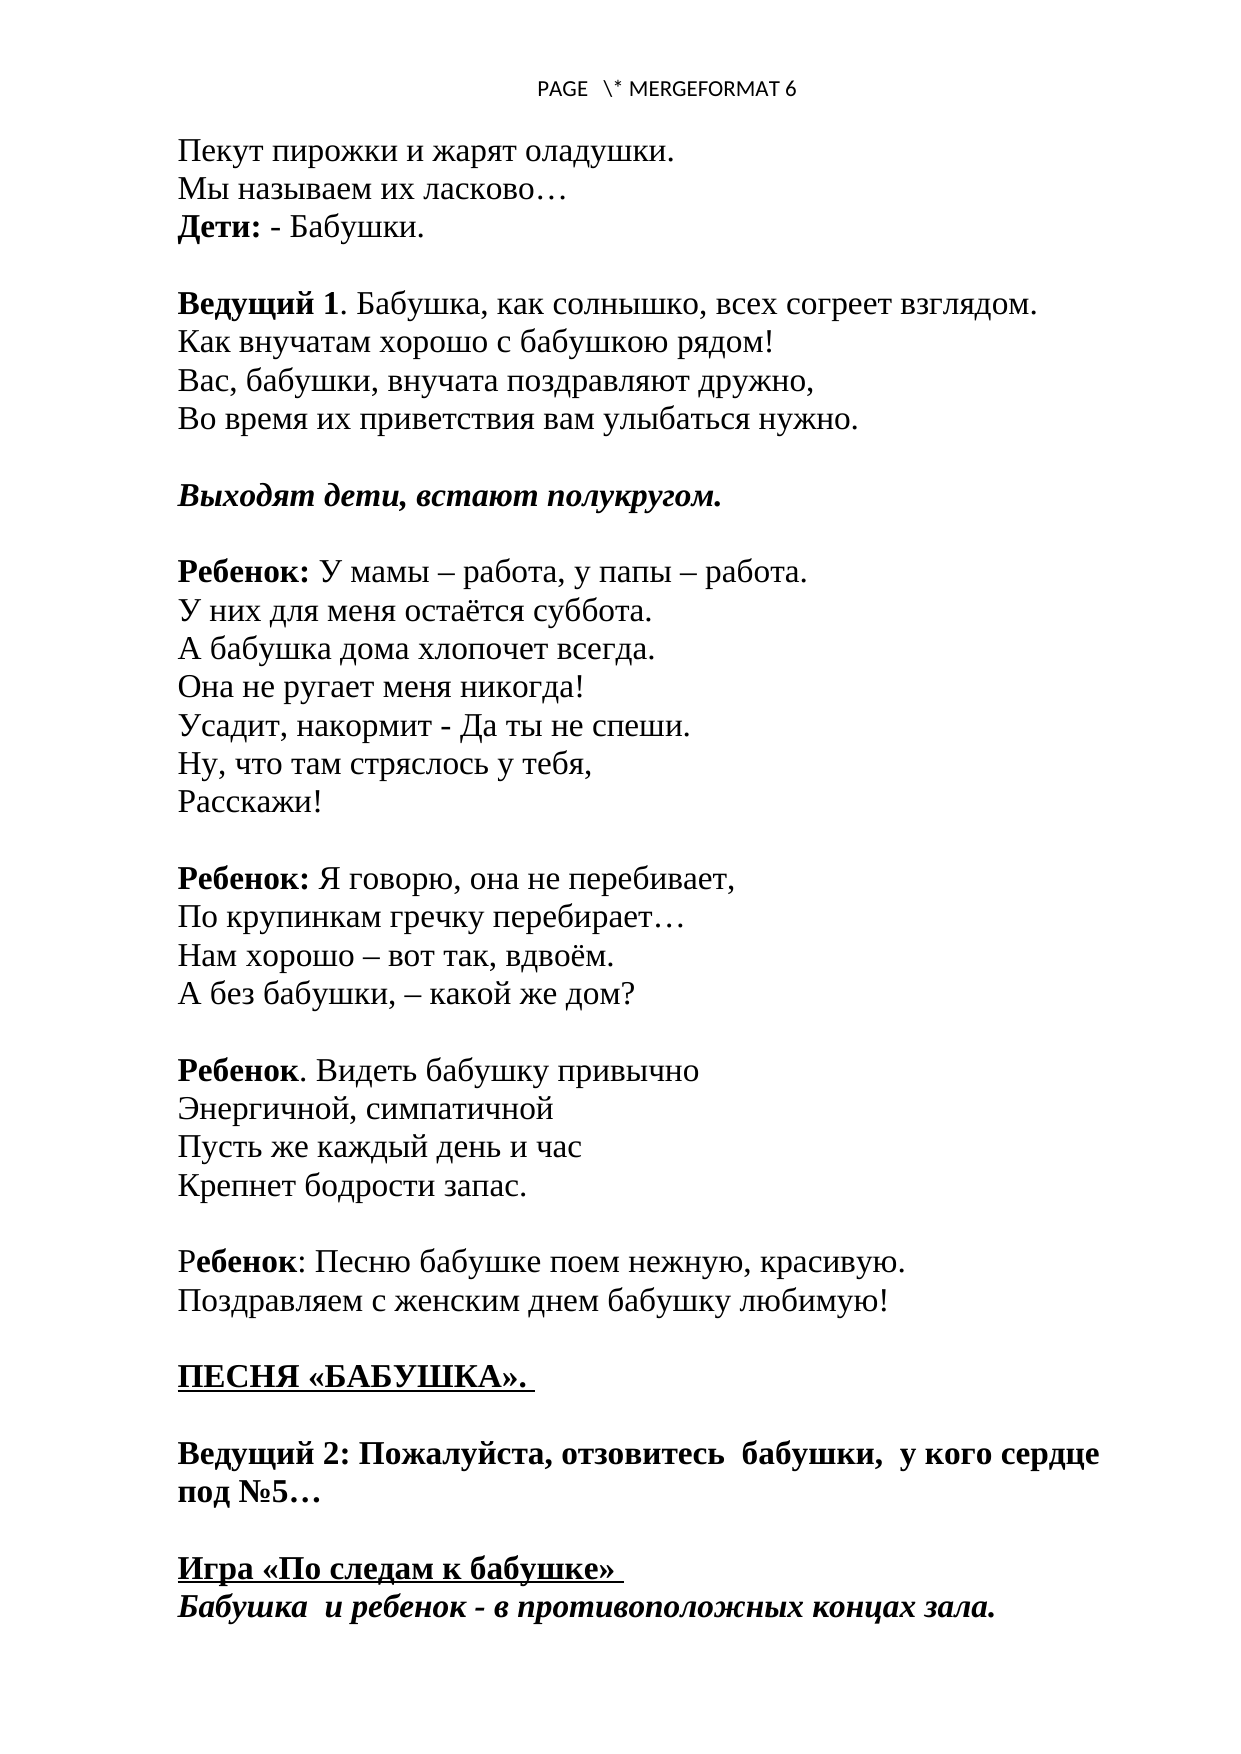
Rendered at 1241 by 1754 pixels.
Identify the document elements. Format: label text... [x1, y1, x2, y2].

text Ведущий 2: Пожалуйста, отзовитесь бабушки, у кого сердце под №5… [177, 1433, 1152, 1510]
text ПЕСНЯ «БАБУШКА». [177, 1356, 1152, 1395]
text Энергичной, симпатичной [177, 1088, 1152, 1126]
text Мы называем их ласково… [177, 168, 1152, 206]
text Пусть же каждый день и час [177, 1126, 1152, 1165]
text Поздравляем с женским днем бабушку любимую! [177, 1280, 1152, 1318]
text Нам хорошо – вот так, вдвоём. [177, 935, 1152, 973]
text Как внучатам хорошо с бабушкою рядом! [177, 321, 1152, 360]
text Ребенок. Видеть бабушку привычно [177, 1050, 1152, 1088]
text Во время их приветствия вам улыбаться нужно. [177, 398, 1152, 436]
text Игра «По следам к бабушке» [177, 1548, 1152, 1586]
text А без бабушки, – какой же дом? [177, 973, 1152, 1011]
text Пекут пирожки и жарят оладушки. [177, 130, 1152, 168]
text Ребенок: Песню бабушке поем нежную, красивую. [177, 1241, 1152, 1280]
text А бабушка дома хлопочет всегда. [177, 628, 1152, 666]
text Ведущий 1. Бабушка, как солнышко, всех согреет взглядом. [177, 283, 1152, 321]
text Крепнет бодрости запас. [177, 1165, 1152, 1203]
text Ну, что там стряслось у тебя, [177, 743, 1152, 781]
text Вас, бабушки, внучата поздравляют дружно, [177, 360, 1152, 398]
text Ребенок: У мамы – работа, у папы – работа. [177, 551, 1152, 590]
text Расскажи! [177, 781, 1152, 820]
text Усадит, накормит - Да ты не спеши. [177, 705, 1152, 743]
text У них для меня остаётся суббота. [177, 590, 1152, 628]
text Бабушка и ребенок - в противоположных концах зала. [177, 1586, 1152, 1625]
text Выходят дети, встают полукругом. [177, 475, 1152, 513]
text Она не ругает меня никогда! [177, 666, 1152, 705]
text Дети: - Бабушки. [177, 206, 1152, 245]
text По крупинкам гречку перебирает… [177, 896, 1152, 935]
text Ребенок: Я говорю, она не перебивает, [177, 858, 1152, 896]
